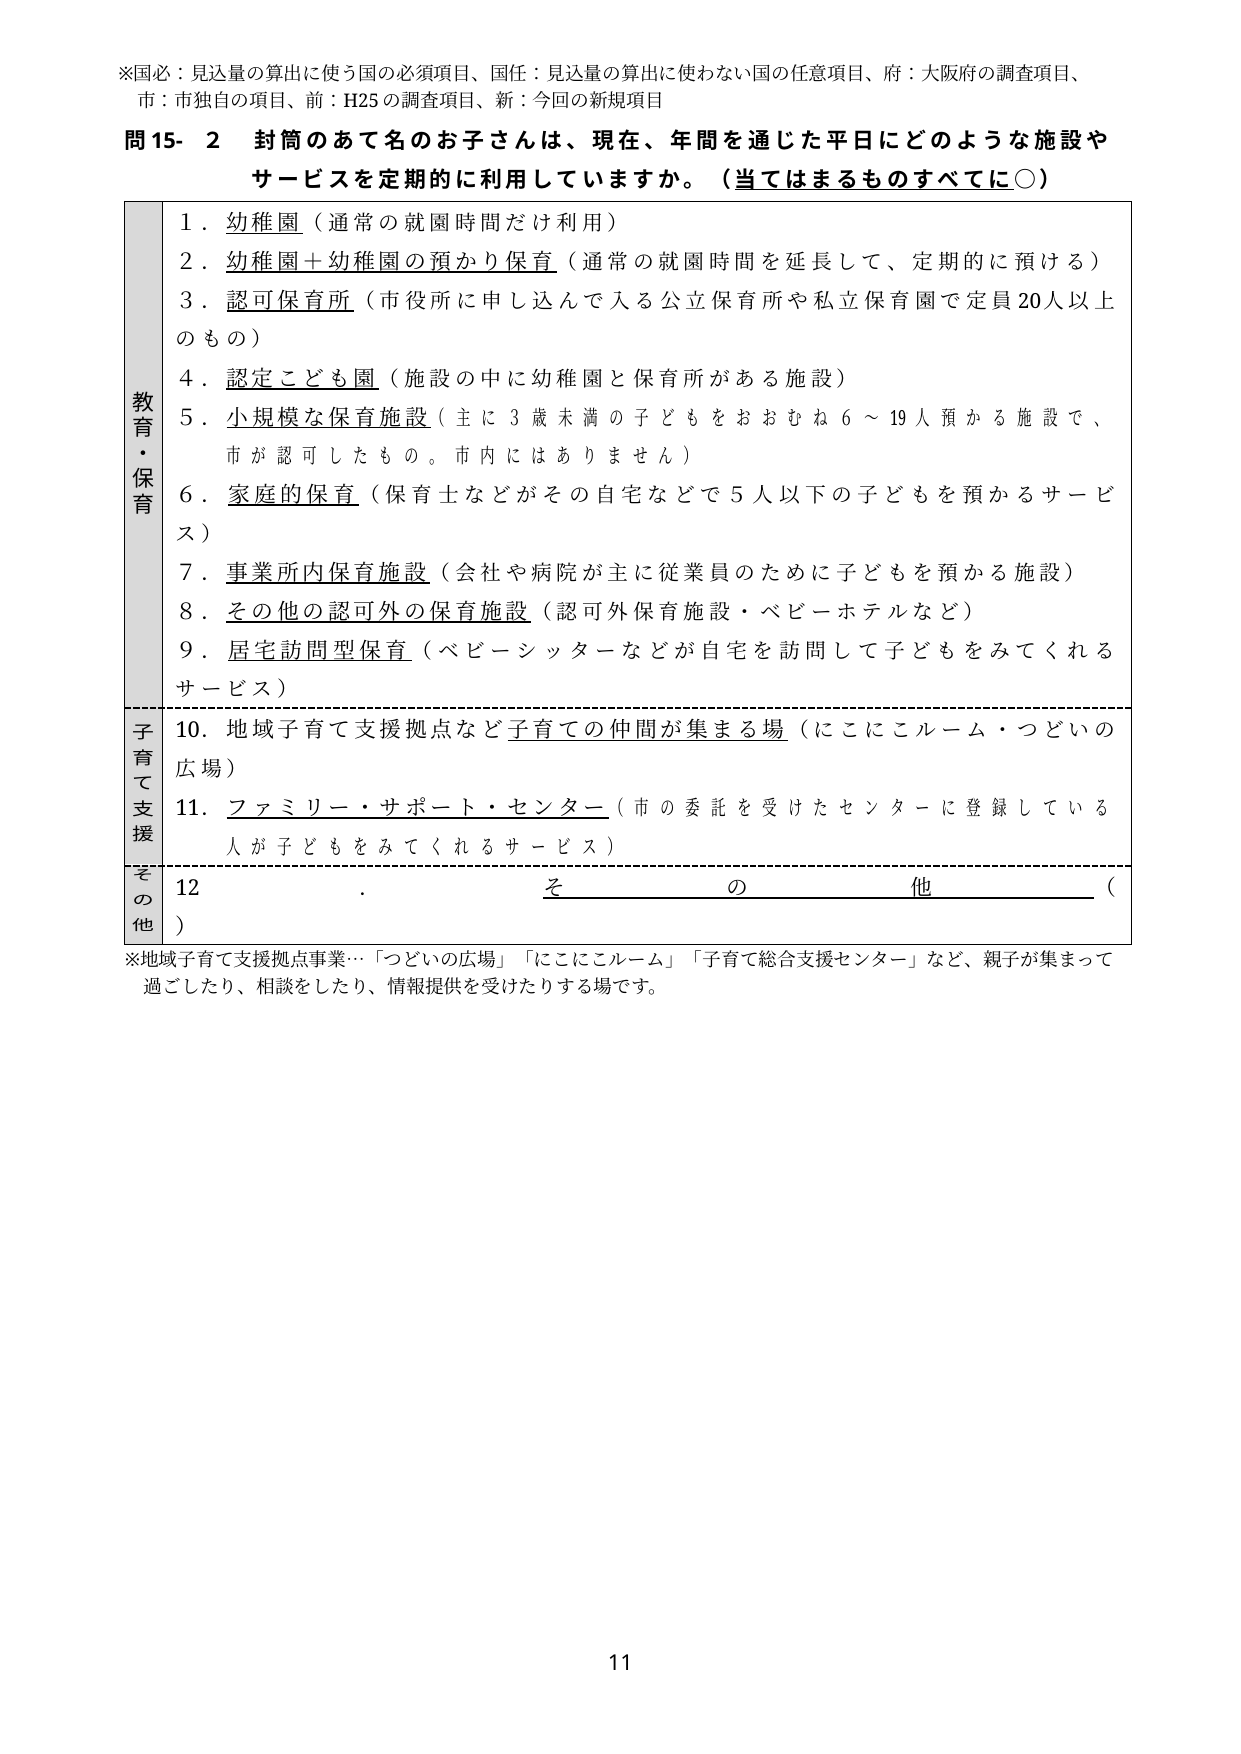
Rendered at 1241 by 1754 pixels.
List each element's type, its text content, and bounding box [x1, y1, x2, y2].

table_cell 10．地域子育て支援拠点など子育ての仲間が集まる場（にこにこルーム・つどいの広場） 11．ファミリー・サポート・センター（市の委託を受けたセンターに登録している人が子どもをみてくれるサービス） [163, 707, 1131, 864]
table_cell その他 [125, 865, 162, 944]
table_header １．幼稚園（通常の就園時間だけ利用） ２．幼稚園＋幼稚園の預かり保育（通常の就園時間を延長して、定期的に預ける） ３．認可保育所（市役所に申し込んで入る公立保育所や私立保育園で定員20人以上のもの） ４．認定こども園（施設の中に幼稚園と保育所がある施設） ５．小規模な保育施設（主に３歳未満の子どもをおおむね６～19人預かる施設で、市が認可したもの。市内にはありません） ６．家庭的保育（保育士などがその自宅などで５人以下の子どもを預かるサービス） ７．事業所内保育施設（会社や病院が主に従業員のために子どもを預かる施設） ８．その他の認可外の保育施設（認可外保育施設・ベビーホテルなど） ９．居宅訪問型保育（ベビーシッターなどが自宅を訪問して子どもをみてくれるサービス） [163, 202, 1131, 707]
table_header 教育・保育 [125, 202, 162, 707]
table_cell 子育て支援 [125, 707, 162, 864]
table_cell 12．その他（ ） [163, 865, 1131, 944]
subtitle 問15-２ 封筒のあて名のお子さんは、現在、年間を通じた平日にどのような施設やサービスを定期的に利用していますか。（当てはまるものすべてに○） [124, 119, 1116, 197]
text ※地域子育て支援拠点事業…「つどいの広場」「にこにこルーム」「子育て総合支援センター」など、親子が集まって過ごしたり、相談をしたり、情報提供を受けたりする場です。 [124, 945, 1116, 999]
